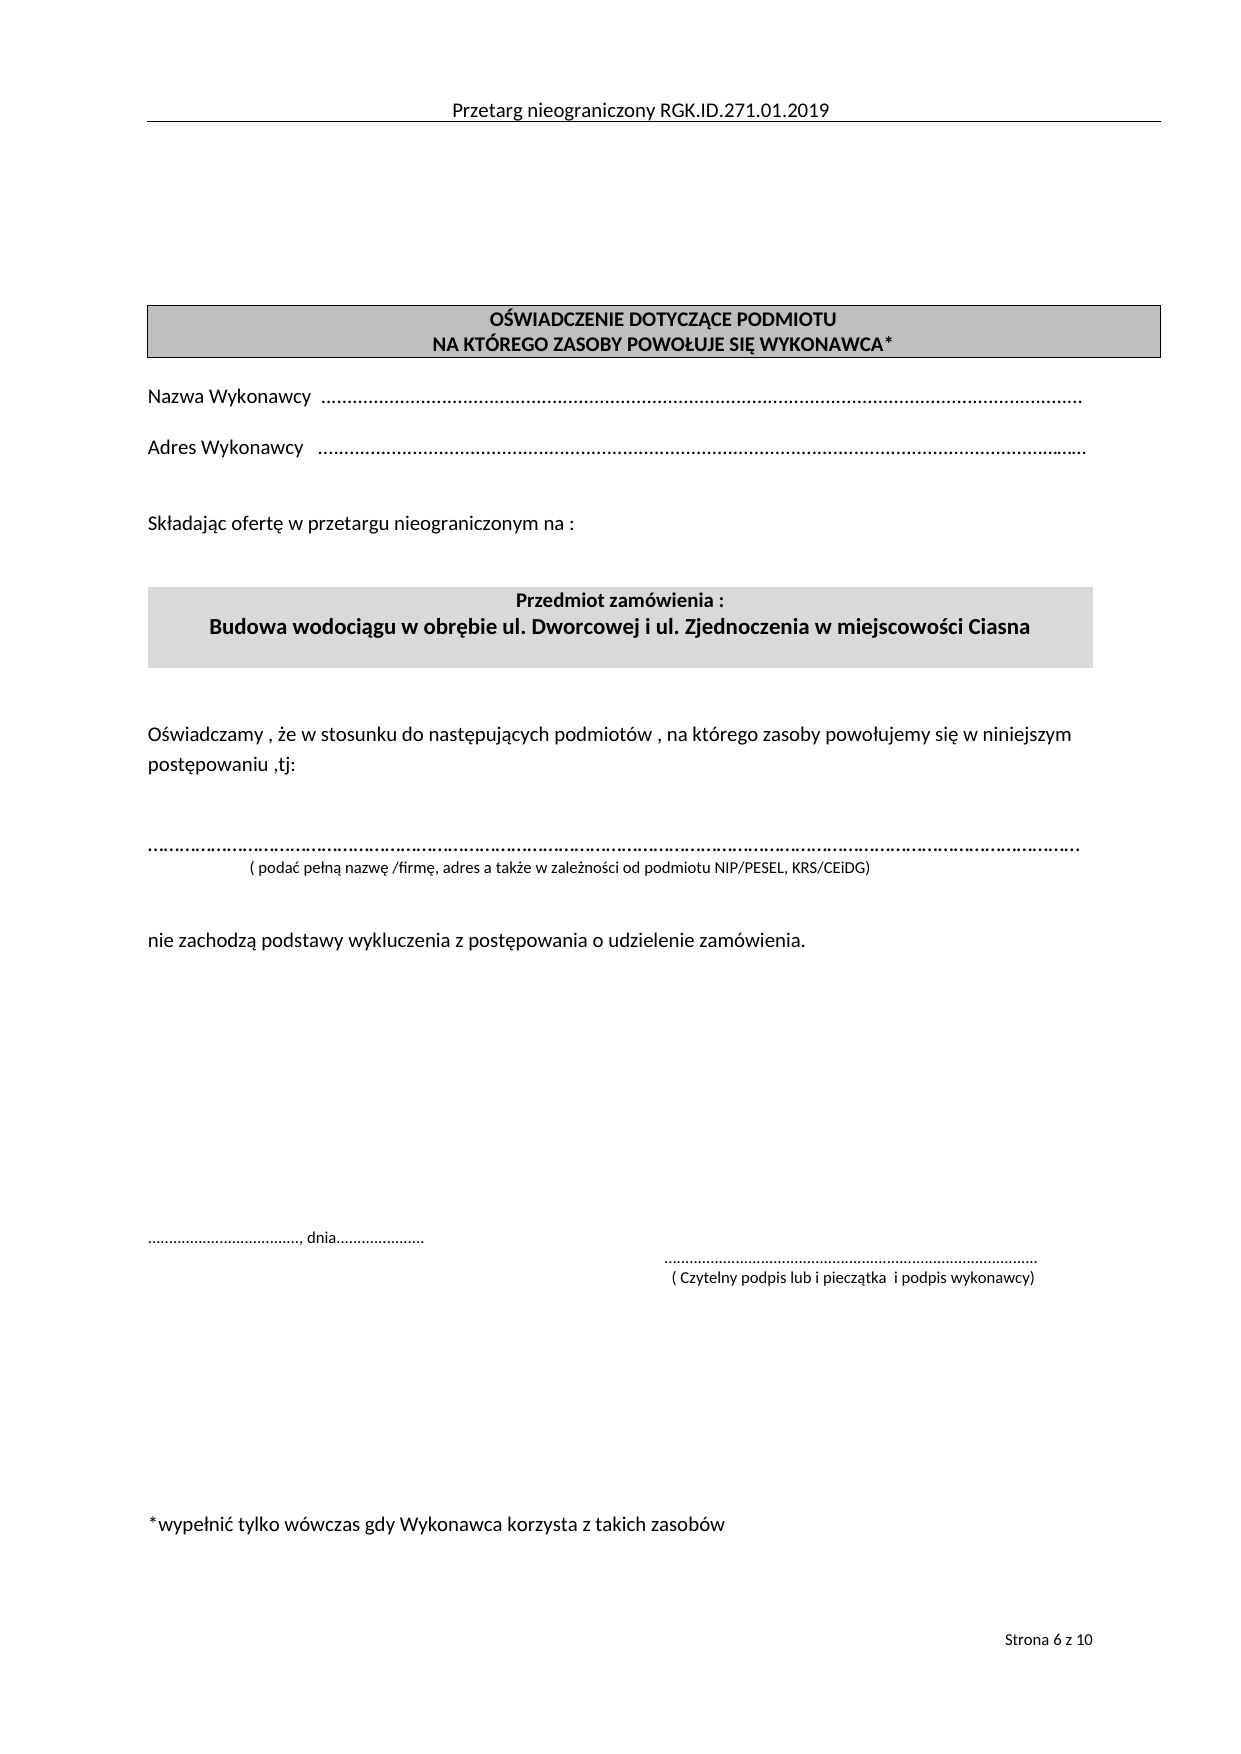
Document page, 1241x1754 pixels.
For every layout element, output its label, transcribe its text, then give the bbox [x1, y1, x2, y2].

text Przedmiot zamówienia : [148, 587, 1093, 612]
text ( podać pełną nazwę /firmę, adres a także w zależności od podmiotu NIP/PESEL, KRS/CEiDG) [148, 857, 1093, 877]
text …………………………………………………………………………………………………………………………………………………………… [148, 829, 1093, 857]
text Budowa wodociągu w obrębie ul. Dworcowej i ul. Zjednoczenia w miejscowości Ciasna [148, 612, 1093, 640]
text Składając ofertę w przetargu nieograniczonym na : [148, 511, 1093, 536]
text nie zachodzą podstawy wykluczenia z postępowania o udzielenie zamówienia. [148, 927, 1093, 953]
text Adres Wykonawcy ..........................................................................................................................................……… [148, 434, 1093, 460]
text Oświadczamy , że w stosunku do następujących podmiotów , na którego zasoby powołujemy się w niniejszym postępowaniu ,tj: [148, 722, 1093, 776]
text ......................................................................................... [148, 1247, 1090, 1268]
text *wypełnić tylko wówczas gdy Wykonawca korzysta z takich zasobów [148, 1511, 1093, 1536]
table_header OŚWIADCZENIE DOTYCZĄCE PODMIOTU NA KTÓREGO ZASOBY POWOŁUJE SIĘ WYKONAWCA* [148, 306, 1160, 357]
text ( Czytelny podpis lub i pieczątka i podpis wykonawcy) [148, 1268, 1090, 1288]
text Nazwa Wykonawcy ................................................................................................................................................. [148, 383, 1093, 409]
text ...................................., dnia..................... [148, 1227, 1090, 1247]
